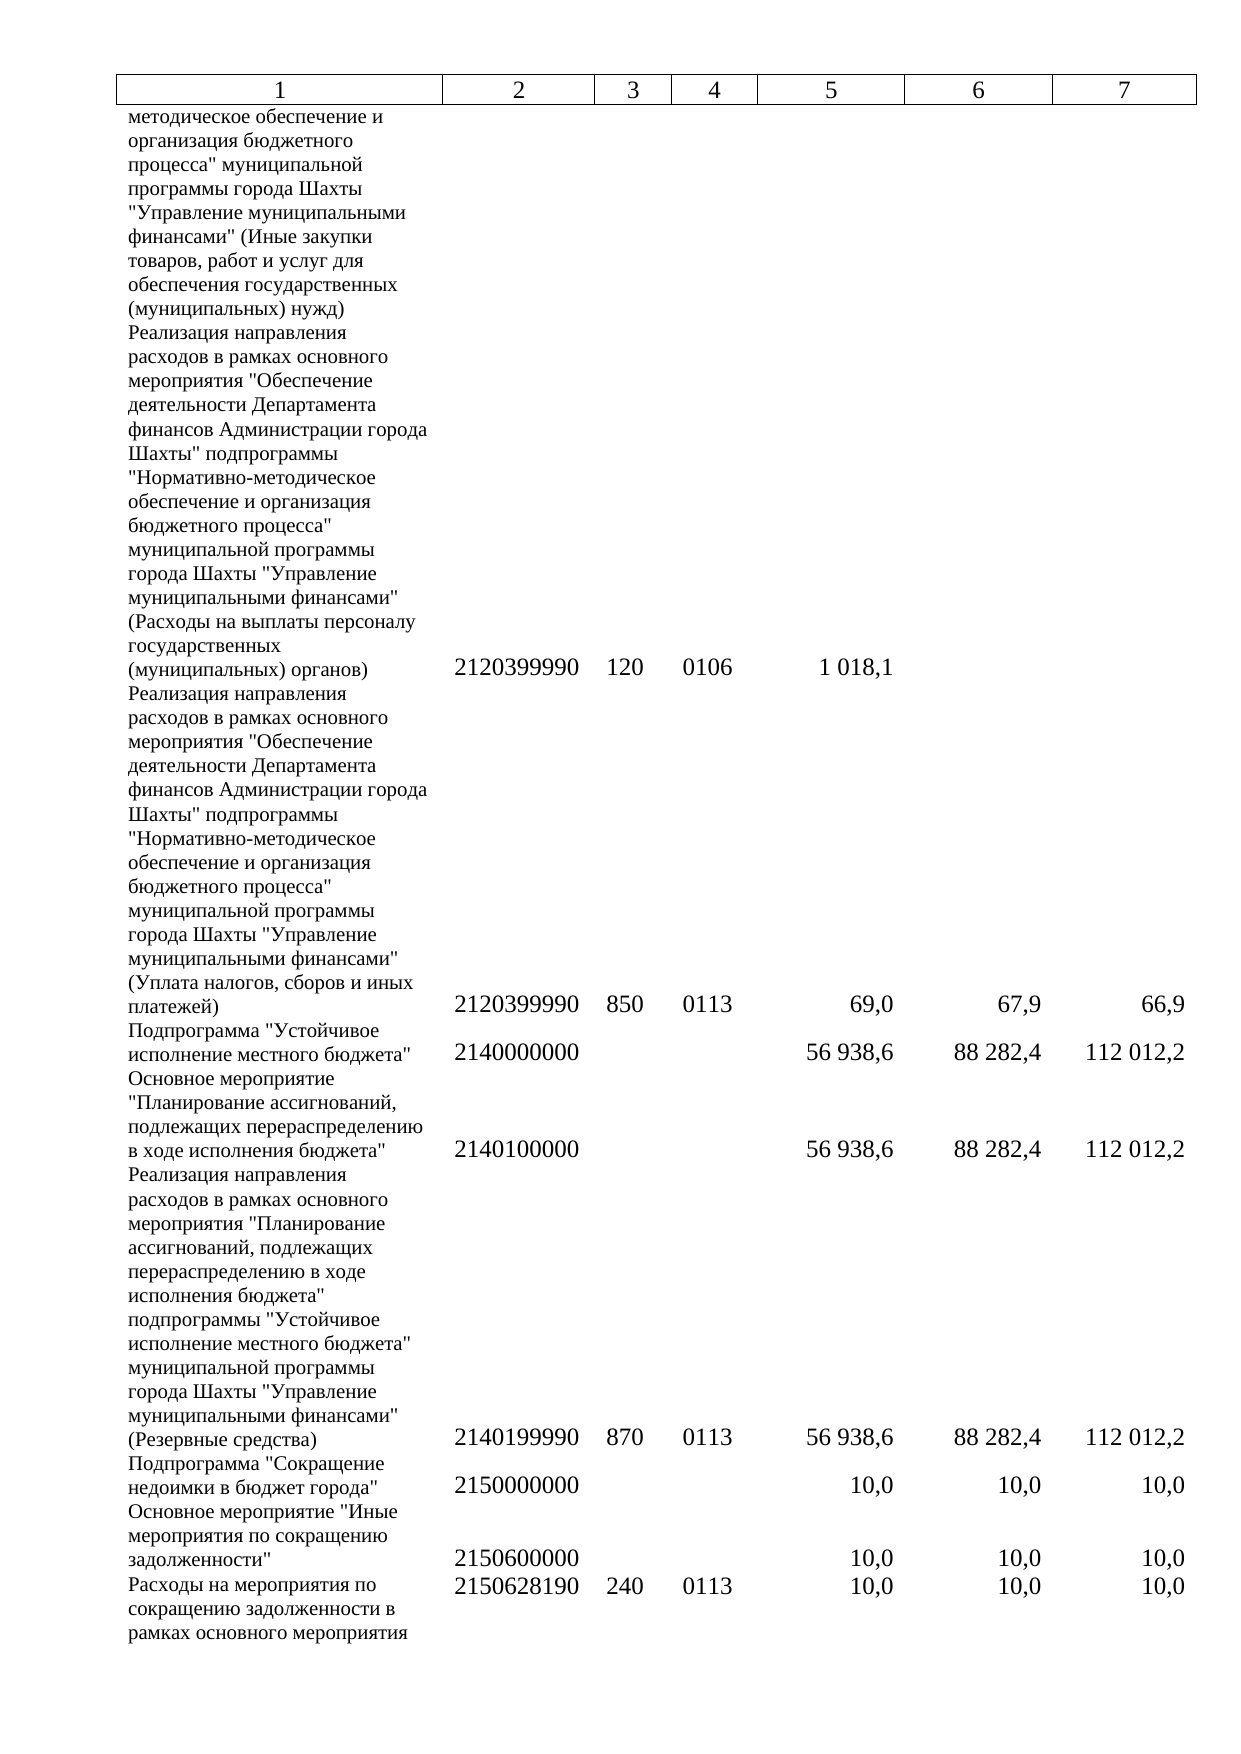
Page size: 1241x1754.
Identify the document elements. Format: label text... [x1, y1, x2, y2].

table_header 7 [1053, 75, 1196, 104]
table_header 4 [672, 75, 757, 104]
table_header 6 [905, 75, 1052, 104]
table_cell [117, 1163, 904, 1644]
table_header 3 [595, 75, 671, 104]
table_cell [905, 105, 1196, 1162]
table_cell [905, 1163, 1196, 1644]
table_header 2 [443, 75, 594, 104]
table_header 1 [117, 75, 442, 104]
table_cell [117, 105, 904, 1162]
table_header 5 [758, 75, 904, 104]
